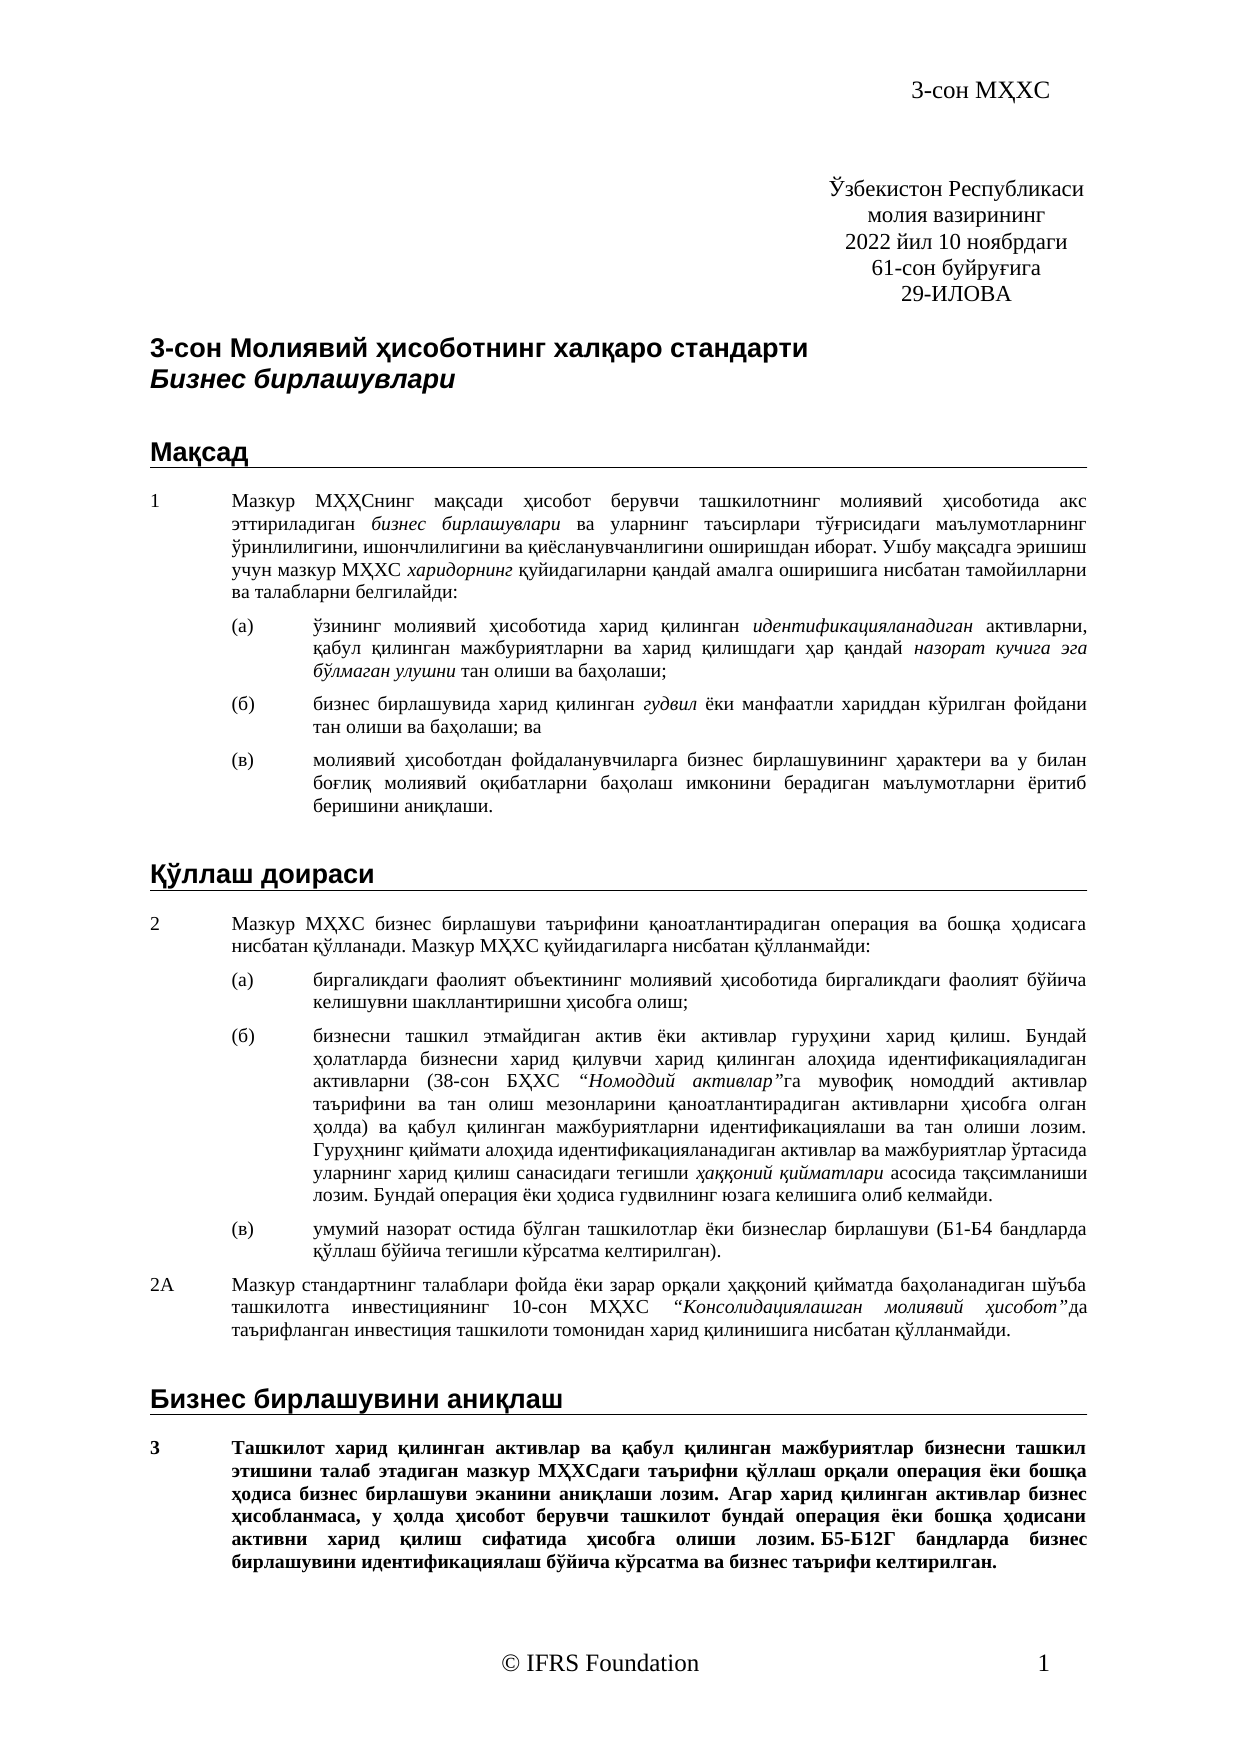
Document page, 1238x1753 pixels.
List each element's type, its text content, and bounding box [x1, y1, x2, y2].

text (в) молиявий ҳисоботдан фойдаланувчиларга бизнес бирлашувининг ҳарактери ва у билан боғлиқ молиявий оқибатларни баҳолаш имконини берадиган маълумотларни ёритиб беришини аниқлаши. [231, 748, 1087, 817]
text Қўллаш доираси [150, 858, 1087, 890]
text (в) умумий назорат остида бўлган ташкилотлар ёки бизнеслар бирлашуви (Б1-Б4 бандларда қўллаш бўйича тегишли кўрсатма келтирилган). [231, 1217, 1087, 1262]
text 2A Мазкур стандартнинг талаблари фойда ёки зарар орқали ҳаққоний қийматда баҳоланадиган шўъба ташкилотга инвестициянинг 10-сон МҲХС “Консолидациялашган молиявий ҳисобот”да таърифланган инвестиция ташкилоти томонидан харид қилинишига нисбатан қўлланмайди. [150, 1273, 1087, 1341]
text Мақсад [150, 436, 1087, 467]
text 2 Мазкур МҲХС бизнес бирлашуви таърифини қаноатлантирадиган операция ва бошқа ҳодисага нисбатан қўлланади. Мазкур МҲХС қуйидагиларга нисбатан қўлланмайди: [150, 912, 1087, 957]
text 1 Мазкур МҲҲСнинг мақсади ҳисобот берувчи ташкилотнинг молиявий ҳисоботида акс эттириладиган бизнес бирлашувлари ва уларнинг таъсирлари тўғрисидаги маълумотларнинг ўринлилигини, ишончлилигини ва қиёсланувчанлигини оширишдан иборат. Ушбу мақсадга эришиш учун мазкур МҲХС харидорнинг қуйидагиларни қандай амалга оширишига нисбатан тамойилларни ва талабларни белгилайди: [150, 489, 1087, 603]
text (a) биргаликдаги фаолият объектининг молиявий ҳисоботида биргаликдаги фаолият бўйича келишувни шакллантиришни ҳисобга олиш; [231, 968, 1087, 1013]
text (a) ўзининг молиявий ҳисоботида харид қилинган идентификацияланадиган активларни, қабул қилинган мажбуриятларни ва харид қилишдаги ҳар қандай назорат кучига эга бўлмаган улушни тан олиши ва баҳолаши; [231, 613, 1087, 682]
text Бизнес бирлашувини аниқлаш [150, 1383, 1087, 1414]
subtitle Ўзбекистон Республикаси молия вазирининг 2022 йил 10 ноябрдаги 61-сон буйруғига 29-ИЛОВА [825, 175, 901, 307]
text (б) бизнес бирлашувида харид қилинган гудвил ёки манфаатли хариддан кўрилган фойдани тан олиши ва баҳолаши; ва [231, 692, 1087, 738]
text 3 Ташкилот харид қилинган активлар ва қабул қилинган мажбуриятлар бизнесни ташкил этишини талаб этадиган мазкур МҲХСдаги таърифни қўллаш орқали операция ёки бошқа ҳодиса бизнес бирлашуви эканини аниқлаши лозим. Агар харид қилинган активлар бизнес ҳисобланмаса, у ҳолда ҳисобот берувчи ташкилот бундай операция ёки бошқа ҳодисани активни харид қилиш сифатида ҳисобга олиши лозим. Б5-Б12Г бандларда бизнес бирлашувини идентификациялаш бўйича кўрсатма ва бизнес таърифи келтирилган. [150, 1436, 1087, 1573]
text (б) бизнесни ташкил этмайдиган актив ёки активлар гуруҳини харид қилиш. Бундай ҳолатларда бизнесни харид қилувчи харид қилинган алоҳида идентификацияладиган активларни (38-сон БҲХС “Номоддий активлар”га мувофиқ номоддий активлар таърифини ва тан олиш мезонларини қаноатлантирадиган активларни ҳисобга олган ҳолда) ва қабул қилинган мажбуриятларни идентификациялаши ва тан олиши лозим. Гуруҳнинг қиймати алоҳида идентификацияланадиган активлар ва мажбуриятлар ўртасида уларнинг харид қилиш санасидаги тегишли ҳаққоний қийматлари асосида тақсимланиши лозим. Бундай операция ёки ҳодиса гудвилнинг юзага келишига олиб келмайди. [231, 1024, 1087, 1206]
subtitle 3-сон Молиявий ҳисоботнинг халқаро стандарти Бизнес бирлашувлари [150, 332, 1087, 394]
subtitle Ўзбекистон Республикаси молия вазирининг 2022 йил 10 ноябрдаги 61-сон буйруғига 29-ИЛОВА [1012, 175, 1087, 307]
